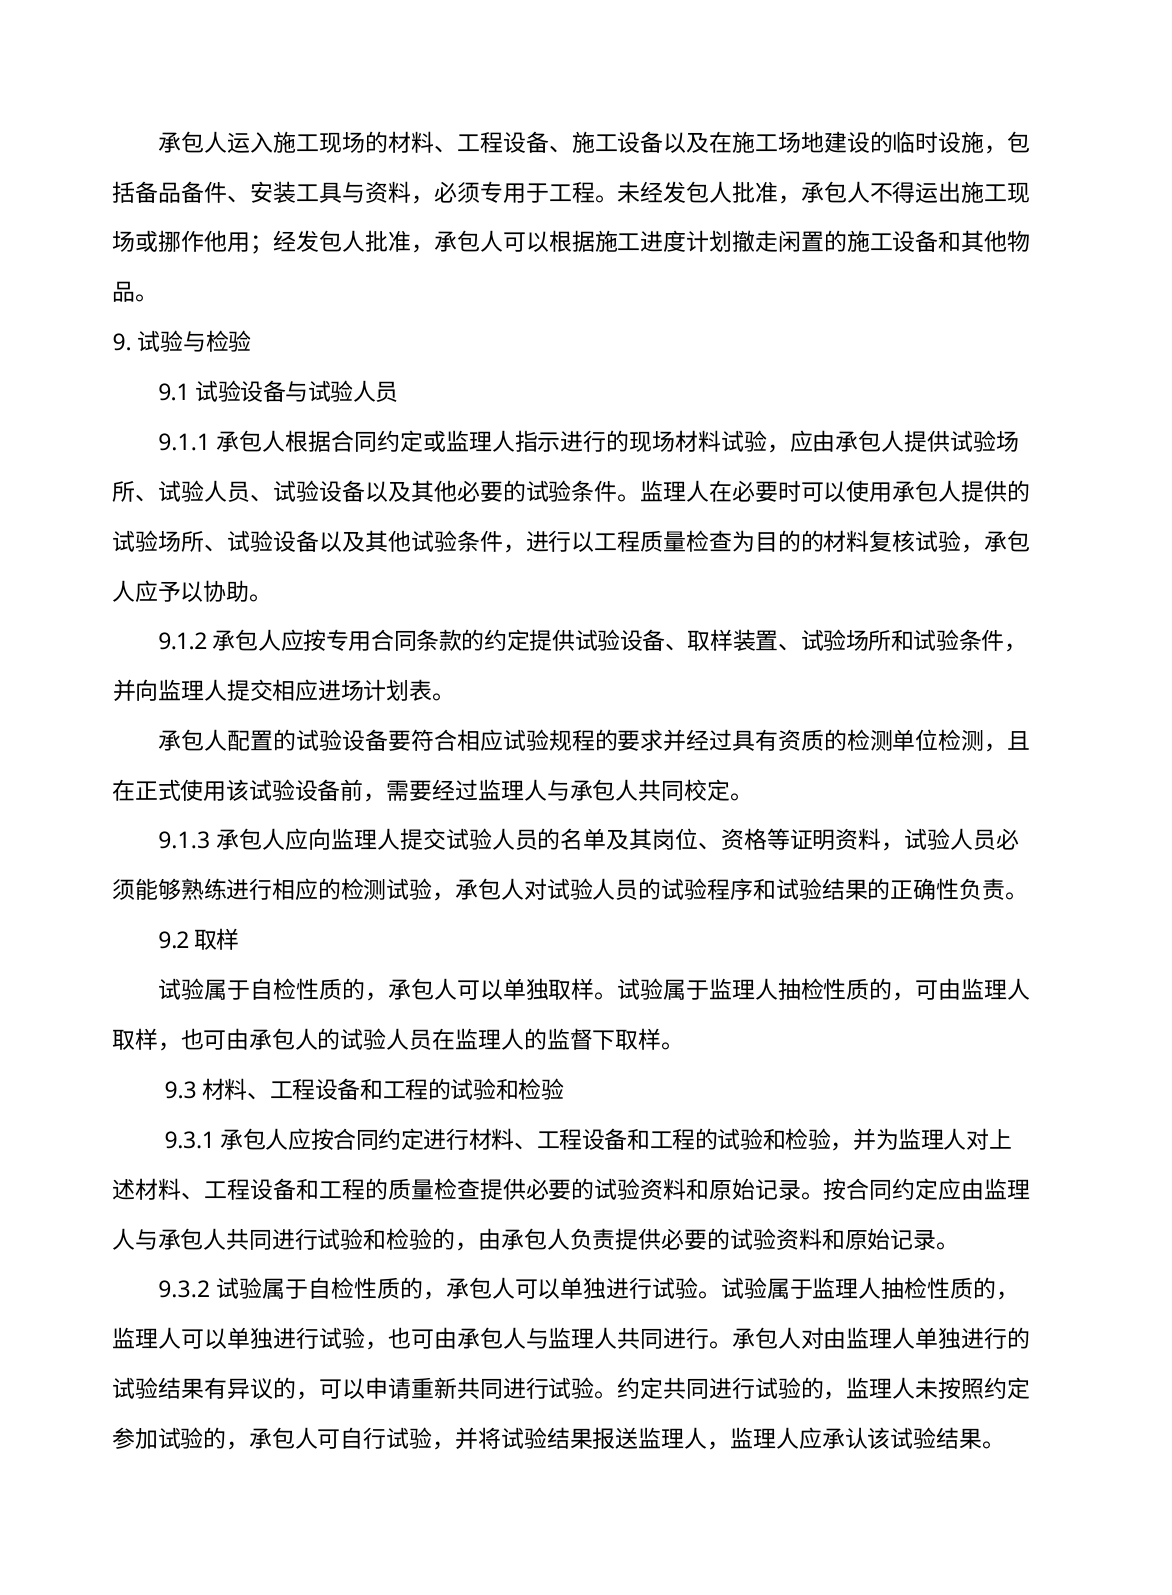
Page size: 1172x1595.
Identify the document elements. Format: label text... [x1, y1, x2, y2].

text 9. 试验与检验 [112, 324, 1038, 357]
text 试验属于自检性质的，承包人可以单独取样。试验属于监理人抽检性质的，可由监理人 取样，也可由承包人的试验人员在监理人的监督下取样。 [112, 972, 1032, 1055]
text 承包人运入施工现场的材料、工程设备、施工设备以及在施工场地建设的临时设施，包 括备品备件、安装工具与资料，必须专用于工程。未经发包人批准，承包人不得运出施工现 场或挪作他用；经发包人批准，承包人可以根据施工进度计划撤走闲置的施工设备和其他物 品。 [112, 125, 1032, 307]
text 9.3.2 试验属于自检性质的，承包人可以单独进行试验。试验属于监理人抽检性质的， 监理人可以单独进行试验，也可由承包人与监理人共同进行。承包人对由监理人单独进行的 试验结果有异议的，可以申请重新共同进行试验。约定共同进行试验的，监理人未按照约定 参加试验的，承包人可自行试验，并将试验结果报送监理人，监理人应承认该试验结果。 [112, 1271, 1032, 1454]
text 9.1 试验设备与试验人员 [158, 374, 1038, 407]
text 承包人配置的试验设备要符合相应试验规程的要求并经过具有资质的检测单位检测，且 在正式使用该试验设备前，需要经过监理人与承包人共同校定。 [112, 723, 1032, 806]
text 9.3 材料、工程设备和工程的试验和检验 [112, 1072, 1038, 1105]
text 9.3.1 承包人应按合同约定进行材料、工程设备和工程的试验和检验，并为监理人对上 [112, 1122, 1038, 1155]
text 9.1.1 承包人根据合同约定或监理人指示进行的现场材料试验，应由承包人提供试验场 所、试验人员、试验设备以及其他必要的试验条件。监理人在必要时可以使用承包人提供的 试验场所、试验设备以及其他试验条件，进行以工程质量检查为目的的材料复核试验，承包 人应予以协助。 [112, 424, 1032, 607]
text 9.1.3 承包人应向监理人提交试验人员的名单及其岗位、资格等证明资料，试验人员必 须能够熟练进行相应的检测试验，承包人对试验人员的试验程序和试验结果的正确性负责。 [113, 822, 1032, 906]
text 9.1.2 承包人应按专用合同条款的约定提供试验设备、取样装置、试验场所和试验条件， 并向监理人提交相应进场计划表。 [113, 623, 1038, 706]
text 9.2 取样 [158, 922, 1038, 955]
text 述材料、工程设备和工程的质量检查提供必要的试验资料和原始记录。按合同约定应由监理 人与承包人共同进行试验和检验的，由承包人负责提供必要的试验资料和原始记录。 [112, 1172, 1032, 1255]
